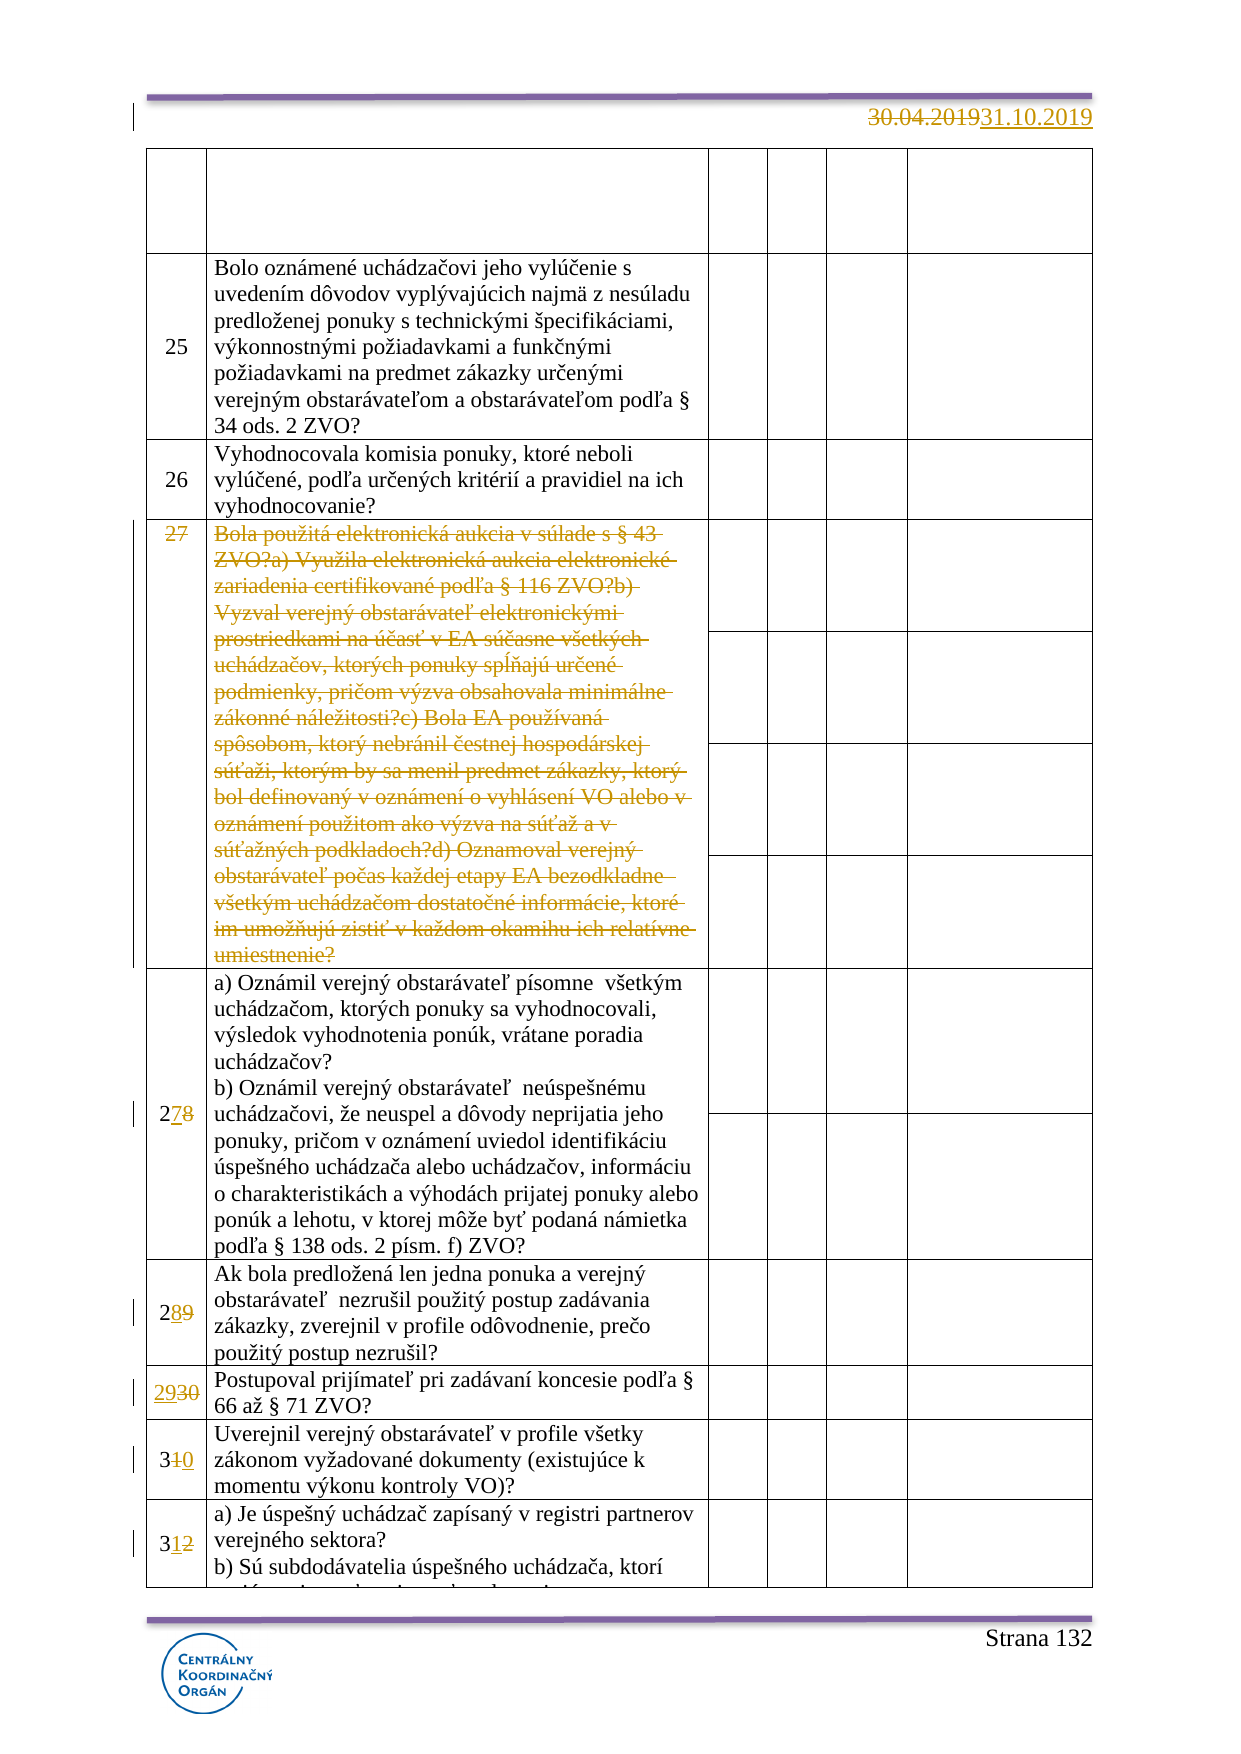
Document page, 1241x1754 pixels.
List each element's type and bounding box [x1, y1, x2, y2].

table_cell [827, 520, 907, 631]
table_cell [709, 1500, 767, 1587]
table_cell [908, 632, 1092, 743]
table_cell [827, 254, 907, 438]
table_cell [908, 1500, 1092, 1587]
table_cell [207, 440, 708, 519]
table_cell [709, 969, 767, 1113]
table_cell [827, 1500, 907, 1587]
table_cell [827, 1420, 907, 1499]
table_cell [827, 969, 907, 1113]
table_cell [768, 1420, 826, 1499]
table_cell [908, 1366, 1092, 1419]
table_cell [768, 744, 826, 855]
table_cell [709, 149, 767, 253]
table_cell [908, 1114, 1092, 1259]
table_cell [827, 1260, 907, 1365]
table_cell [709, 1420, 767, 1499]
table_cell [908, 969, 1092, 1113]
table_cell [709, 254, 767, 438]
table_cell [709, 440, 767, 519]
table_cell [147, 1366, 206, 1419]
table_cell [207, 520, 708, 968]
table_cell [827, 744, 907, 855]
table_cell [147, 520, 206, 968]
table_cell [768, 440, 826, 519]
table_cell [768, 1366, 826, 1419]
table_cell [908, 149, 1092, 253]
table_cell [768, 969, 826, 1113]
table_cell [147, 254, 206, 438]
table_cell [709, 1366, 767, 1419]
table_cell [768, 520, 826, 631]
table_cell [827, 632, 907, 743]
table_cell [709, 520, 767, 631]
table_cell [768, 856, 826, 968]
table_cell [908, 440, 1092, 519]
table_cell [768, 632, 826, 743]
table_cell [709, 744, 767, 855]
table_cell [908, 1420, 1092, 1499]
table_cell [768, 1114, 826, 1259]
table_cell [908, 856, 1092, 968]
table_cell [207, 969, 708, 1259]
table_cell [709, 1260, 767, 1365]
picture [159, 1631, 272, 1713]
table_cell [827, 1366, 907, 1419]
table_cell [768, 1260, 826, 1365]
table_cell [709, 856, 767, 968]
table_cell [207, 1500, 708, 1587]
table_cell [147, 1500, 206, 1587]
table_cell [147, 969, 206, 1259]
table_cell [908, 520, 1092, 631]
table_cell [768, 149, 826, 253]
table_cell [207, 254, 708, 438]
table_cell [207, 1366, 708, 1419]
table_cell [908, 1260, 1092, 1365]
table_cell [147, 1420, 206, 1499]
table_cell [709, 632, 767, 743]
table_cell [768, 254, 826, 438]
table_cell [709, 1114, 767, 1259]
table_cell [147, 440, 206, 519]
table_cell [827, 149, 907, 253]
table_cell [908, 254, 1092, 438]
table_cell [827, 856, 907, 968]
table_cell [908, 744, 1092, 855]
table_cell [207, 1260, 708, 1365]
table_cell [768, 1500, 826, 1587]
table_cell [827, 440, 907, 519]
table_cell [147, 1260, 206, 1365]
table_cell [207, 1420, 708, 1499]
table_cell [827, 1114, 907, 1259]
